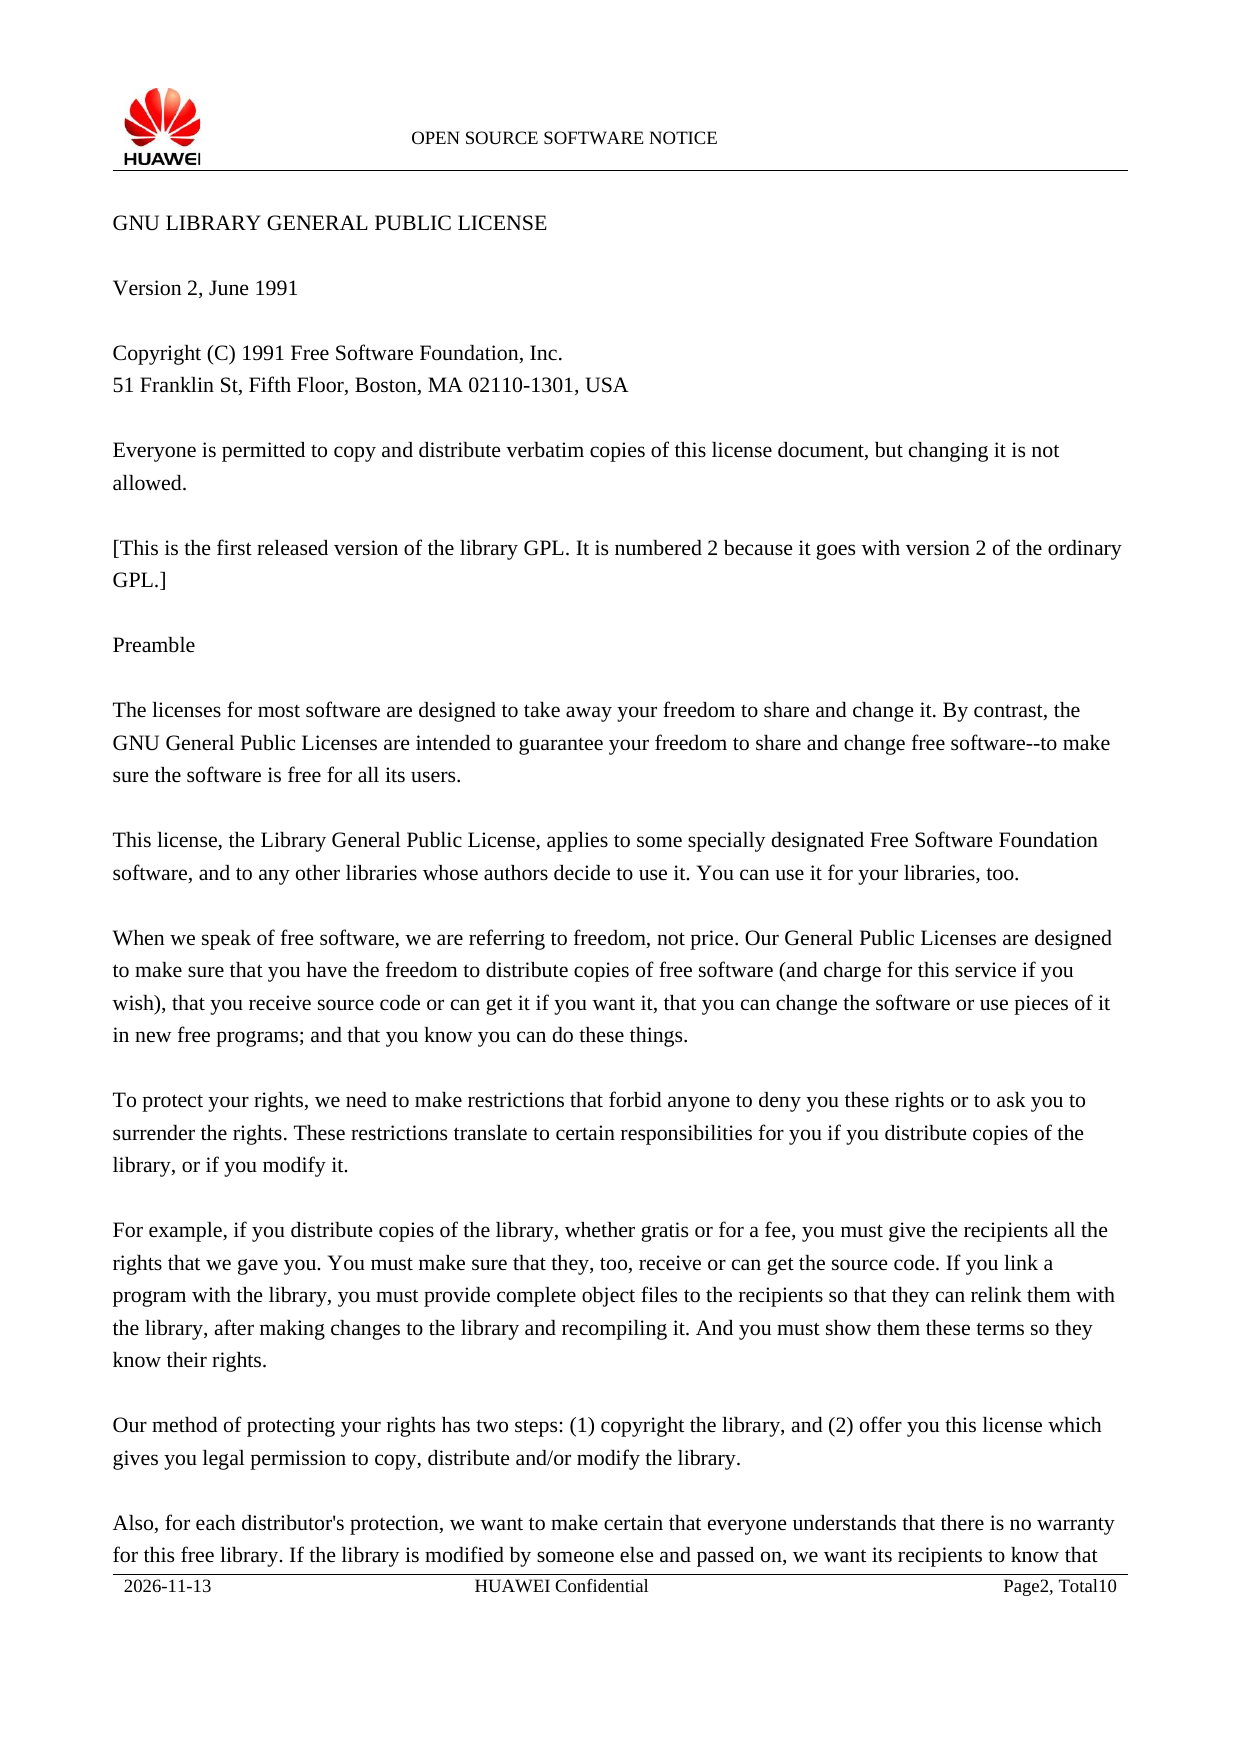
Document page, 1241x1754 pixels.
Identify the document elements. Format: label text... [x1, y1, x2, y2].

picture [124, 88, 201, 165]
